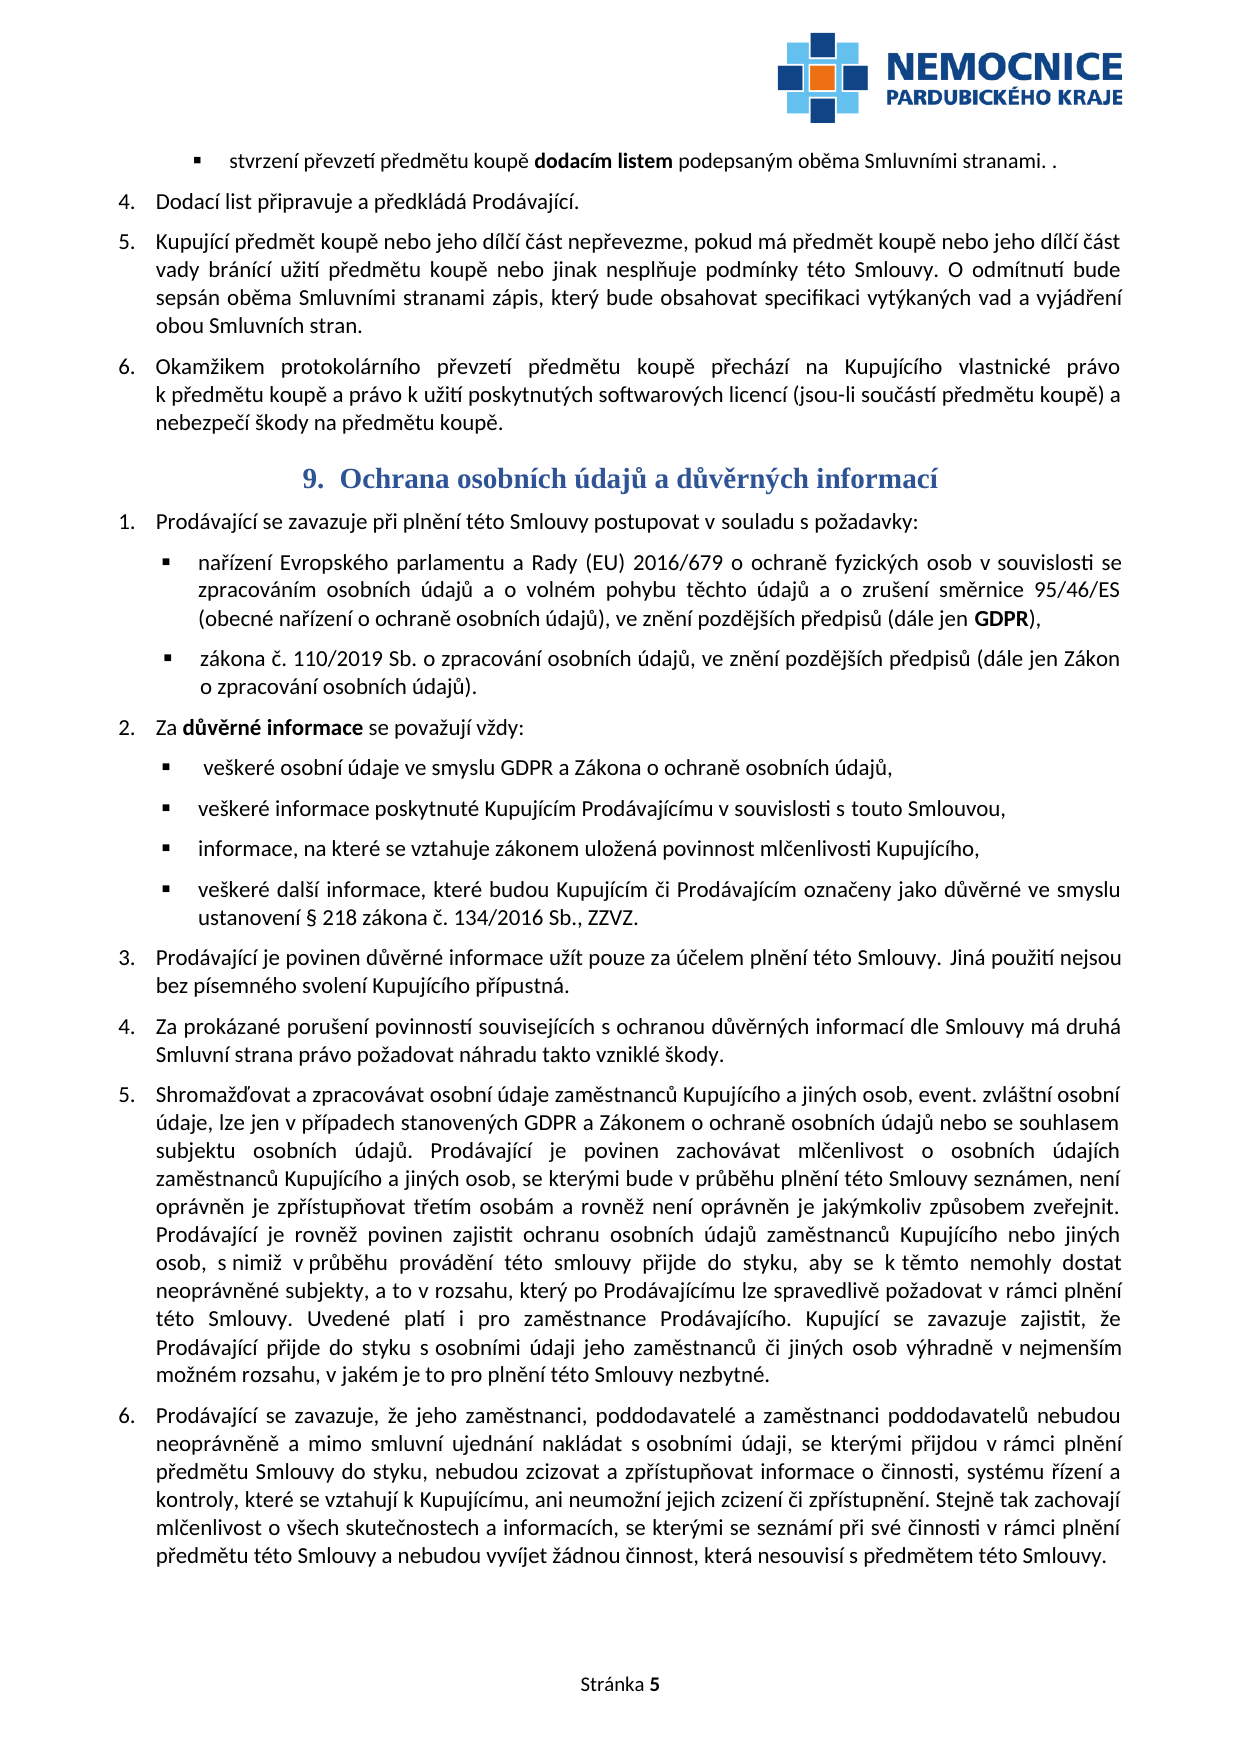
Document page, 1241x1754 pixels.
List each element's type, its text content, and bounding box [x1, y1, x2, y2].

list Za důvěrné informace se považují vždy: [118, 713, 1122, 741]
list stvrzení převzetí předmětu koupě dodacím listem podepsaným oběma Smluvními stranami. . [192, 148, 1122, 174]
list nařízení Evropského parlamentu a Rady (EU) 2016/679 o ochraně fyzických osob v souvislosti se zpracováním osobních údajů a o volném pohybu těchto údajů a o zrušení směrnice 95/46/ES (obecné nařízení o ochraně osobních údajů), ve znění pozdějších předpisů (dále jen GDPR), [161, 548, 1122, 632]
list veškeré další informace, které budou Kupujícím či Prodávajícím označeny jako důvěrné ve smyslu ustanovení § 218 zákona č. 134/2016 Sb., ZZVZ. [161, 875, 1122, 931]
list veškeré informace poskytnuté Kupujícím Prodávajícímu v souvislosti s touto Smlouvou, [161, 794, 1122, 822]
list Prodávající je povinen důvěrné informace užít pouze za účelem plnění této Smlouvy. Jiná použití nejsou bez písemného svolení Kupujícího přípustná. [118, 943, 1122, 999]
list Za prokázané porušení povinností souvisejících s ochranou důvěrných informací dle Smlouvy má druhá Smluvní strana právo požadovat náhradu takto vzniklé škody. [118, 1012, 1122, 1068]
list Prodávající se zavazuje při plnění této Smlouvy postupovat v souladu s požadavky: [118, 507, 1122, 535]
list zákona č. 110/2019 Sb. o zpracování osobních údajů, ve znění pozdějších předpisů (dále jen Zákon o zpracování osobních údajů). [162, 644, 1122, 700]
list Shromažďovat a zpracovávat osobní údaje zaměstnanců Kupujícího a jiných osob, event. zvláštní osobní údaje, lze jen v případech stanovených GDPR a Zákonem o ochraně osobních údajů nebo se souhlasem subjektu osobních údajů. Prodávající je povinen zachovávat mlčenlivost o osobních údajích zaměstnanců Kupujícího a jiných osob, se kterými bude v průběhu plnění této Smlouvy seznámen, není oprávněn je zpřístupňovat třetím osobám a rovněž není oprávněn je jakýmkoliv způsobem zveřejnit. Prodávající je rovněž povinen zajistit ochranu osobních údajů zaměstnanců Kupujícího nebo jiných osob, s nimiž v průběhu provádění této smlouvy přijde do styku, aby se k těmto nemohly dostat neoprávněné subjekty, a to v rozsahu, který po Prodávajícímu lze spravedlivě požadovat v rámci plnění této Smlouvy. Uvedené platí i pro zaměstnance Prodávajícího. Kupující se zavazuje zajistit, že Prodávající přijde do styku s osobními údaji jeho zaměstnanců či jiných osob výhradně v nejmenším možném rozsahu, v jakém je to pro plnění této Smlouvy nezbytné. [118, 1080, 1122, 1389]
subtitle Ochrana osobních údajů a důvěrných informací [118, 461, 1122, 494]
list veškeré osobní údaje ve smyslu GDPR a Zákona o ochraně osobních údajů, [161, 753, 1122, 781]
picture [776, 31, 1123, 124]
list Kupující předmět koupě nebo jeho dílčí část nepřevezme, pokud má předmět koupě nebo jeho dílčí část vady bránící užití předmětu koupě nebo jinak nesplňuje podmínky této Smlouvy. O odmítnutí bude sepsán oběma Smluvními stranami zápis, který bude obsahovat specifikaci vytýkaných vad a vyjádření obou Smluvních stran. [118, 227, 1122, 339]
list Dodací list připravuje a předkládá Prodávající. [118, 187, 1122, 215]
list Prodávající se zavazuje, že jeho zaměstnanci, poddodavatelé a zaměstnanci poddodavatelů nebudou neoprávněně a mimo smluvní ujednání nakládat s osobními údaji, se kterými přijdou v rámci plnění předmětu Smlouvy do styku, nebudou zcizovat a zpřístupňovat informace o činnosti, systému řízení a kontroly, které se vztahují k Kupujícímu, ani neumožní jejich zcizení či zpřístupnění. Stejně tak zachovají mlčenlivost o všech skutečnostech a informacích, se kterými se seznámí při své činnosti v rámci plnění předmětu této Smlouvy a nebudou vyvíjet žádnou činnost, která nesouvisí s předmětem této Smlouvy. [118, 1401, 1122, 1569]
list informace, na které se vztahuje zákonem uložená povinnost mlčenlivosti Kupujícího, [161, 834, 1122, 862]
list Okamžikem protokolárního převzetí předmětu koupě přechází na Kupujícího vlastnické právo k předmětu koupě a právo k užití poskytnutých softwarových licencí (jsou-li součástí předmětu koupě) a nebezpečí škody na předmětu koupě. [118, 352, 1122, 436]
